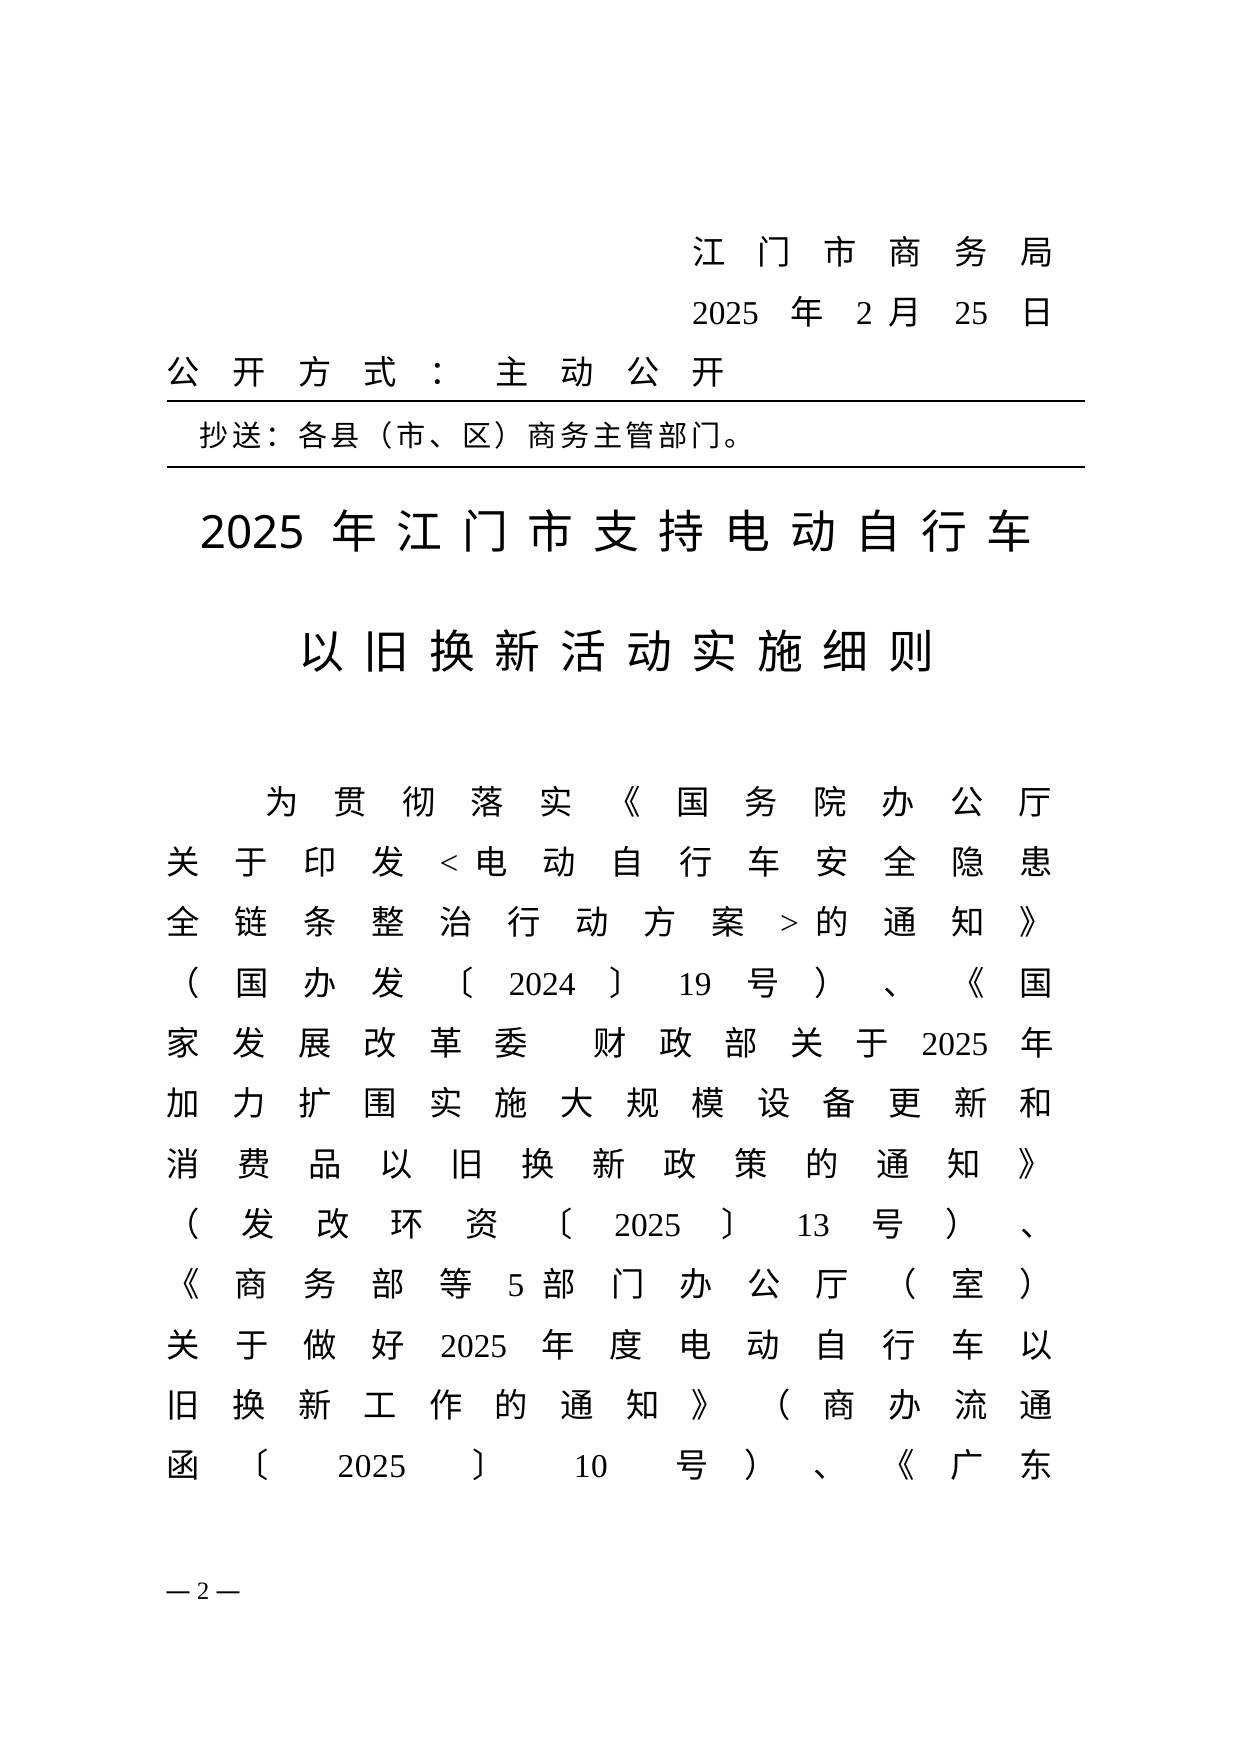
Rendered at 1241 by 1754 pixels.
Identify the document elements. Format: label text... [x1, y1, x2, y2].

text 以旧换新活动实施细则 [167, 588, 1085, 709]
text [167, 769, 1085, 1493]
text 公开方式：主动公开 [167, 340, 1085, 400]
text 2025年江门市支持电动自行车 [167, 468, 1085, 588]
text 抄送：各县（市、区）商务主管部门。 [167, 402, 1085, 466]
text 2025年2月25日 [167, 280, 1085, 340]
text 江门市商务局 [167, 219, 1085, 280]
